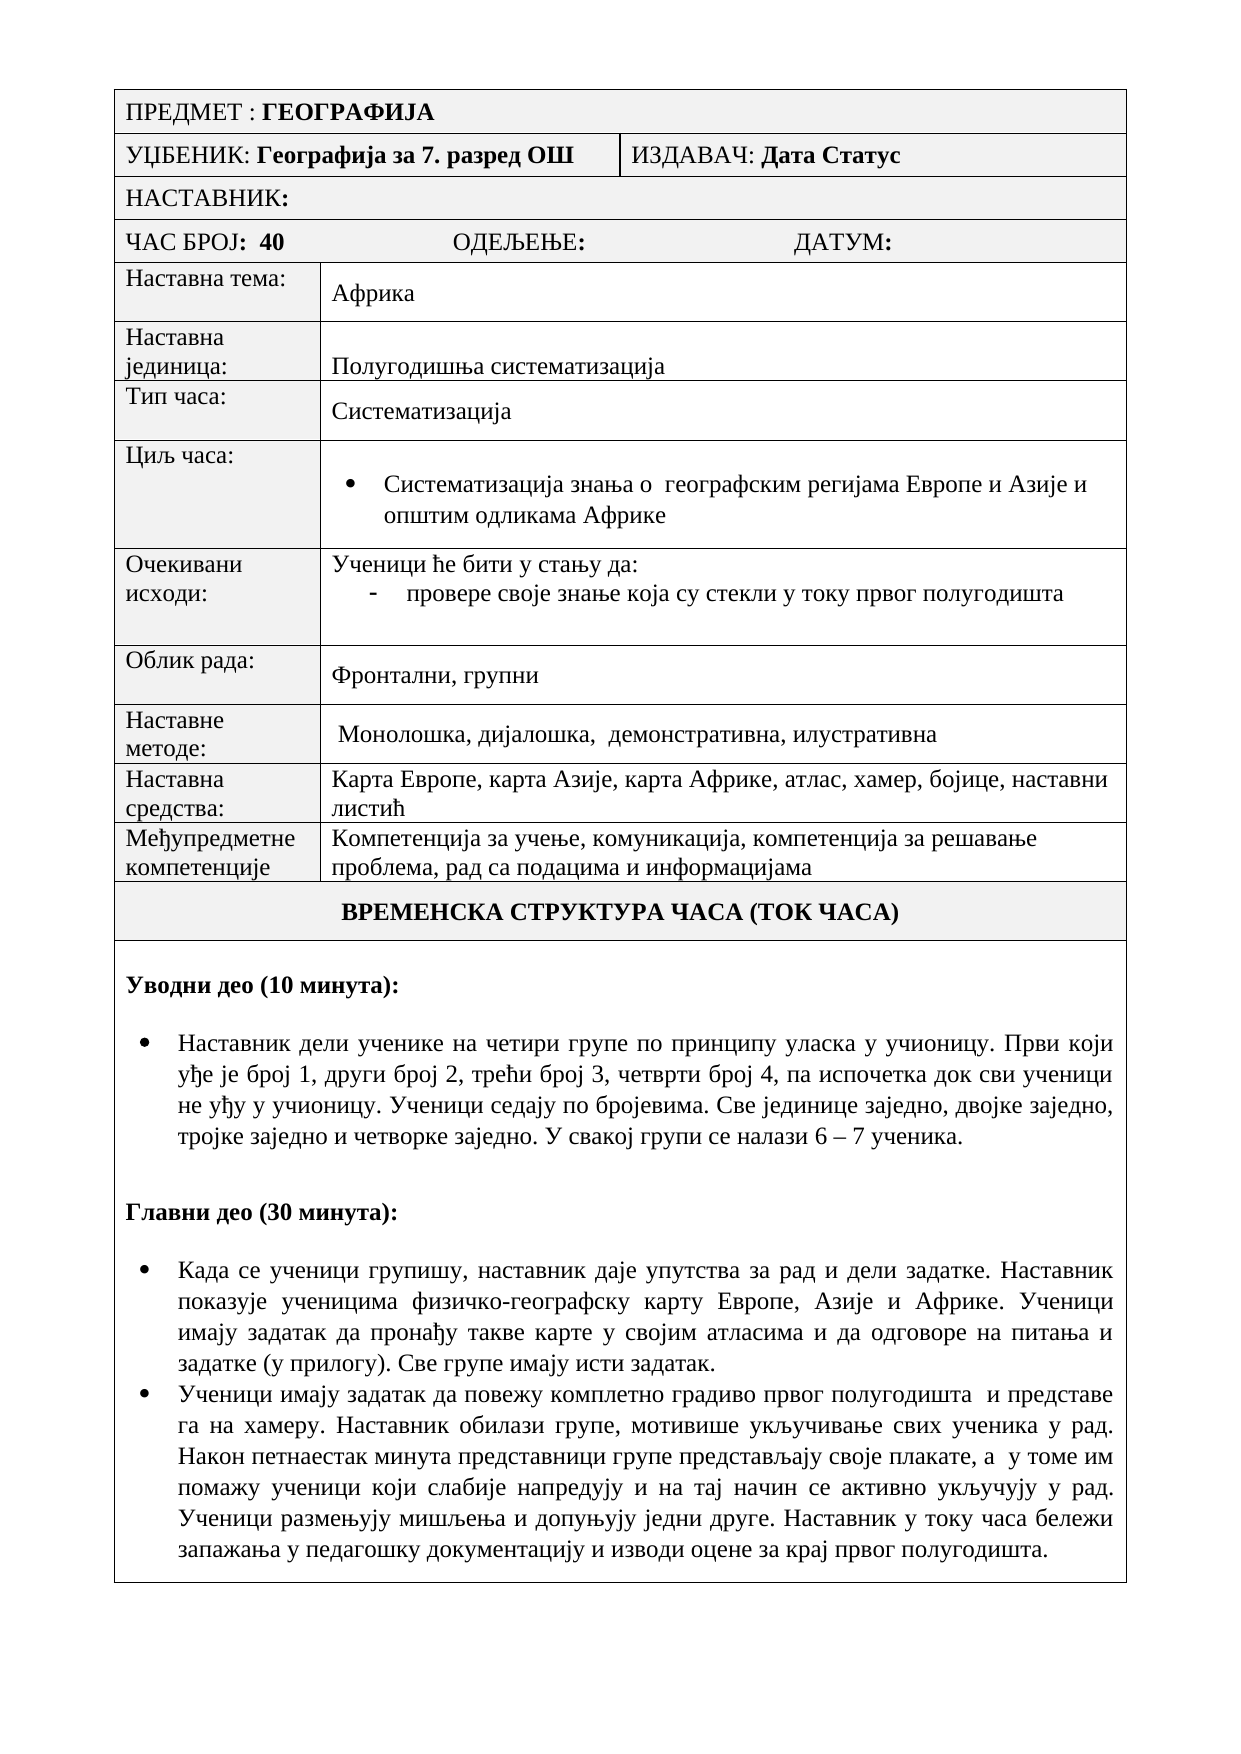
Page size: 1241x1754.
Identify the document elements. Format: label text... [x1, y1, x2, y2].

table_cell Тип часа: [115, 381, 320, 439]
table_cell Наставна јединица: [115, 322, 320, 380]
table_cell Ученици ће бити у стању да: провере своје знање која су стекли у току првог полугодишта [321, 549, 1126, 644]
table_cell НАСТАВНИК: [115, 177, 1126, 219]
table_cell Наставна тема: [115, 263, 320, 321]
table_cell Облик рада: [115, 646, 320, 704]
table_cell Монолошка, дијалошка, демонстративна, илустративна [321, 705, 1126, 763]
table_cell ДАТУМ: [783, 220, 1126, 262]
table_header ПРЕДМЕТ : ГЕОГРАФИЈА [115, 90, 1126, 132]
table_cell ИЗДАВАЧ: Дата Статус [621, 134, 1126, 176]
table_cell Компетенција за учење, комуникација, компетенција за решавање проблема, рад са подацима и информацијама [321, 823, 1126, 881]
table_cell Очекивани исходи: [115, 549, 320, 644]
table_cell ВРЕМЕНСКА СТРУКТУРА ЧАСА (ТОК ЧАСА) [115, 882, 1126, 940]
table_cell Систематизација знања о географским регијама Европе и Азије и општим одликама Африке [321, 441, 1126, 548]
table_cell Африка [321, 263, 1126, 321]
table_cell Међупредметне компетенције [115, 823, 320, 881]
table_cell Наставне методе: [115, 705, 320, 763]
table_cell Уводни део (10 минута): Наставник дели ученике на четири групе по принципу уласка у учионицу. Први који уђе је број 1, други број 2, трећи број 3, четврти број 4, па испочетка док сви ученици не уђу у учионицу. Ученици седају по бројевима. Све јединице заједно, двојке заједно, тројке заједно и четворке заједно. У свакој групи се налази 6 – 7 ученика. Главни део (30 минута): Када се ученици групишу, наставник даје упутства за рад и дели задатке. Наставник показује ученицима физичко-географску карту Европе, Азије и Африке. Ученици имају задатак да пронађу такве карте у својим атласима и да одговоре на питања и задатке (у прилогу). Све групе имају исти задатак. Ученици имају задатак да повежу комплетно градиво првог полугодишта и представе га на хамеру. Наставник обилази групе, мотивише укључивање свих ученика у рад. Након петнаестак минута представници групе представљају своје плакате, а у томе им помажу ученици који слабије напредују и на тај начин се активно укључују у рад. Ученици размењују мишљења и допуњују једни друге. Наставник у току часа бележи запажања у педагошку документацију и изводи оцене за крај првог полугодишта. [115, 941, 1126, 1582]
table_cell Полугодишња систематизација [321, 322, 1126, 380]
table_cell ОДЕЉЕЊЕ: [441, 220, 783, 262]
table_cell Наставна средства: [115, 764, 320, 822]
table_cell Циљ часа: [115, 441, 320, 548]
table_cell ЧАС БРОЈ: 40 [115, 220, 441, 262]
table_cell Карта Европе, карта Азије, карта Африке, атлас, хамер, бојице, наставни листић [321, 764, 1126, 822]
table_cell УЏБЕНИК: Географија за 7. разред ОШ [115, 134, 619, 176]
table_cell Систематизација [321, 381, 1126, 439]
table_cell Фронтални, групни [321, 646, 1126, 704]
